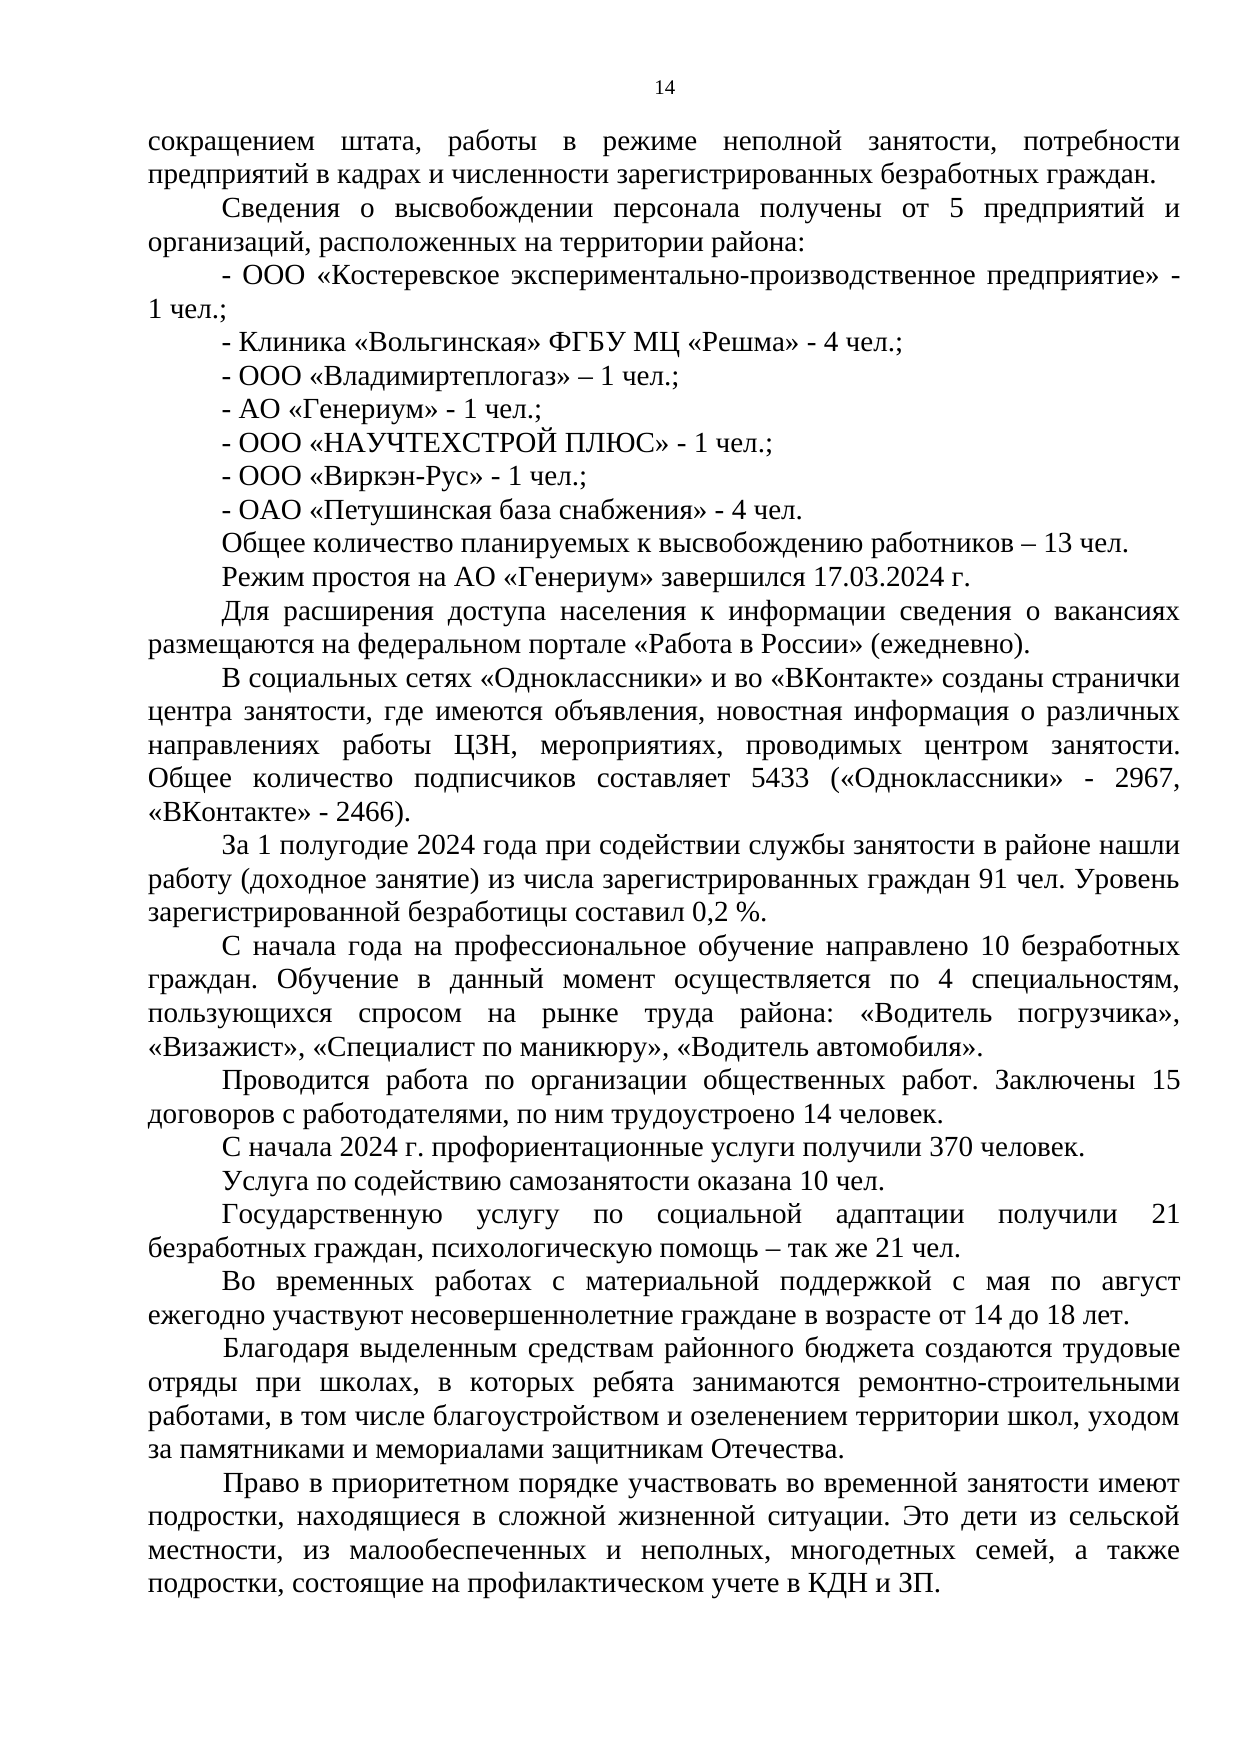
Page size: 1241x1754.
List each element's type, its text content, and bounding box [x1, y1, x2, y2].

text Услуга по содействию самозанятости оказана 10 чел. [148, 1163, 1181, 1196]
text - Клиника «Вольгинская» ФГБУ МЦ «Решма» - 4 чел.; [148, 324, 1181, 358]
text Сведения о высвобождении персонала получены от 5 предприятий и организаций, расположенных на территории района: [148, 190, 1181, 257]
text Во временных работах с материальной поддержкой с мая по август ежегодно участвуют несовершеннолетние граждане в возрасте от 14 до 18 лет. [148, 1263, 1181, 1331]
text За 1 полугодие 2024 года при содействии службы занятости в районе нашли работу (доходное занятие) из числа зарегистрированных граждан 91 чел. Уровень зарегистрированной безработицы составил 0,2 %. [148, 827, 1181, 928]
text - ООО «Виркэн-Рус» - 1 чел.; [148, 458, 1181, 492]
text - ООО «Владимиртеплогаз» – 1 чел.; [148, 358, 1181, 391]
text Режим простоя на АО «Генериум» завершился 17.03.2024 г. [148, 559, 1181, 593]
text - ООО «Костеревское экспериментально-производственное предприятие» - 1 чел.; [148, 257, 1181, 324]
text Для расширения доступа населения к информации сведения о вакансиях размещаются на федеральном портале «Работа в России» (ежедневно). [148, 593, 1181, 660]
text С начала года на профессиональное обучение направлено 10 безработных граждан. Обучение в данный момент осуществляется по 4 специальностям, пользующихся спросом на рынке труда района: «Водитель погрузчика», «Визажист», «Специалист по маникюру», «Водитель автомобиля». [148, 928, 1181, 1062]
text В социальных сетях «Одноклассники» и во «ВКонтакте» созданы странички центра занятости, где имеются объявления, новостная информация о различных направлениях работы ЦЗН, мероприятиях, проводимых центром занятости. Общее количество подписчиков составляет 5433 («Одноклассники» - 2967, «ВКонтакте» - 2466). [148, 660, 1181, 827]
subtitle Благодаря выделенным средствам районного бюджета создаются трудовые отряды при школах, в которых ребята занимаются ремонтно-строительными работами, в том числе благоустройством и озеленением территории школ, уходом за памятниками и мемориалами защитникам Отечества. [148, 1331, 1181, 1465]
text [148, 123, 1181, 190]
subtitle Право в приоритетном порядке участвовать во временной занятости имеют подростки, находящиеся в сложной жизненной ситуации. Это дети из сельской местности, из малообеспеченных и неполных, многодетных семей, а также подростки, состоящие на профилактическом учете в КДН и ЗП. [148, 1465, 1181, 1599]
text Государственную услугу по социальной адаптации получили 21 безработных граждан, психологическую помощь – так же 21 чел. [148, 1196, 1181, 1263]
text С начала 2024 г. профориентационные услуги получили 370 человек. [148, 1129, 1181, 1163]
text - АО «Генериум» - 1 чел.; [148, 391, 1181, 425]
text Проводится работа по организации общественных работ. Заключены 15 договоров с работодателями, по ним трудоустроено 14 человек. [148, 1062, 1181, 1129]
text - ОАО «Петушинская база снабжения» - 4 чел. [148, 492, 1181, 526]
text Общее количество планируемых к высвобождению работников – 13 чел. [148, 526, 1181, 559]
text - ООО «НАУЧТЕХСТРОЙ ПЛЮС» - 1 чел.; [148, 425, 1181, 458]
